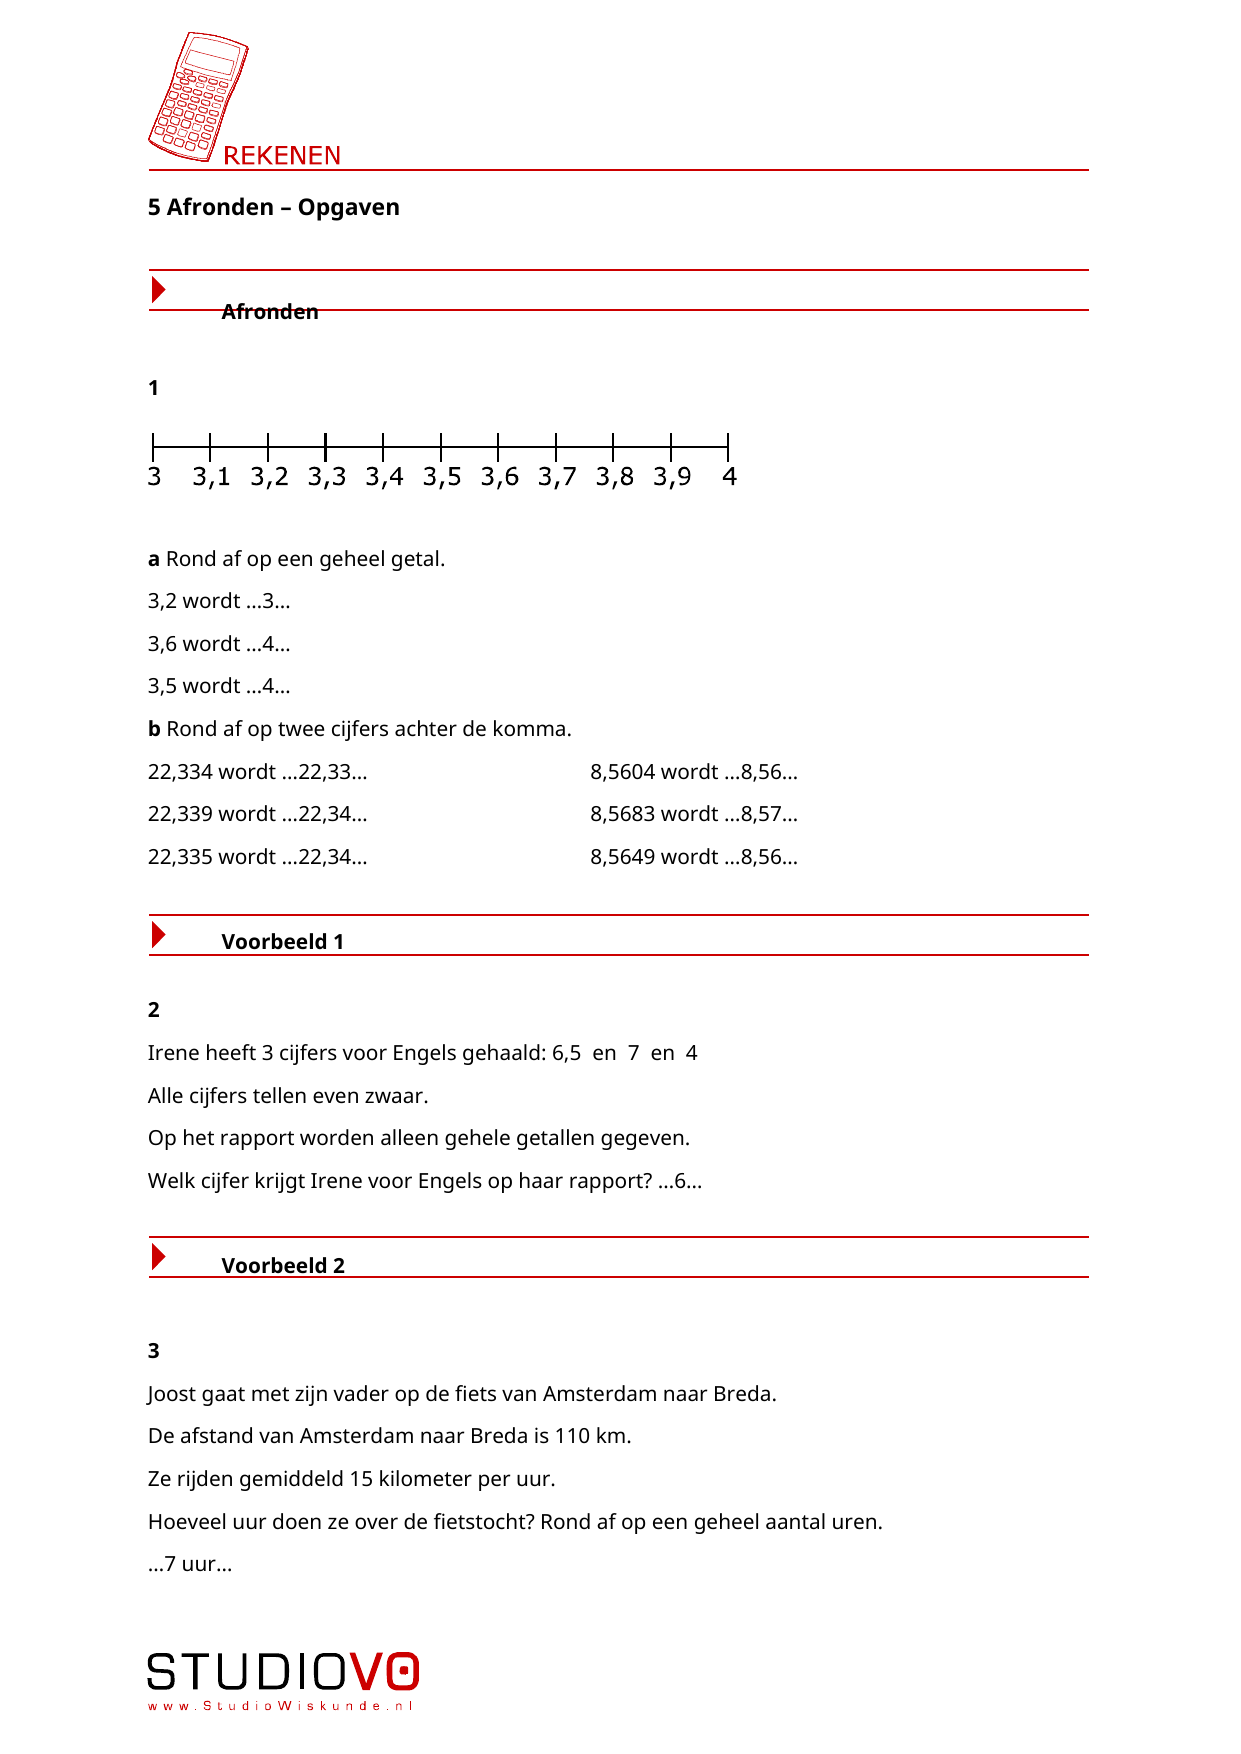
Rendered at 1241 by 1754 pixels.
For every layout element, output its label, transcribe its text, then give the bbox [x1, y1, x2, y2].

text Voorbeeld 1 [148, 927, 1093, 956]
text Welk cijfer krijgt Irene voor Engels op haar rapport? …6… [148, 1166, 1093, 1194]
text 3 [148, 1336, 1093, 1365]
text 22,339 wordt …22,34… 8,5683 wordt …8,57… [148, 799, 1093, 828]
text 2 [148, 996, 1093, 1024]
text Alle cijfers tellen even zwaar. [148, 1081, 1093, 1109]
text 3,6 wordt …4… [148, 629, 1093, 657]
text a Rond af op een geheel getal. [148, 544, 1093, 572]
text 5 Afronden – Opgaven [148, 191, 1093, 222]
text b Rond af op twee cijfers achter de komma. [148, 714, 1093, 743]
text 22,334 wordt …22,33… 8,5604 wordt …8,56… [148, 757, 1093, 785]
text 3,5 wordt …4… [148, 672, 1093, 700]
text De afstand van Amsterdam naar Breda is 110 km. [148, 1422, 1093, 1450]
text Voorbeeld 2 [148, 1251, 1093, 1279]
text Ze rijden gemiddeld 15 kilometer per uur. [148, 1464, 1093, 1493]
text 3,2 wordt …3… [148, 586, 1093, 615]
text Joost gaat met zijn vader op de fiets van Amsterdam naar Breda. [148, 1379, 1093, 1407]
text Afronden [221, 280, 1093, 325]
text 22,335 wordt …22,34… 8,5649 wordt …8,56… [148, 842, 1093, 871]
text …7 uur… [148, 1549, 1093, 1578]
text Hoeveel uur doen ze over de fietstocht? Rond af op een geheel aantal uren. [148, 1507, 1093, 1535]
text Irene heeft 3 cijfers voor Engels gehaald: 6,5 en 7 en 4 [148, 1038, 1093, 1067]
text 1 [148, 373, 1093, 402]
text Op het rapport worden alleen gehele getallen gegeven. [148, 1123, 1093, 1152]
